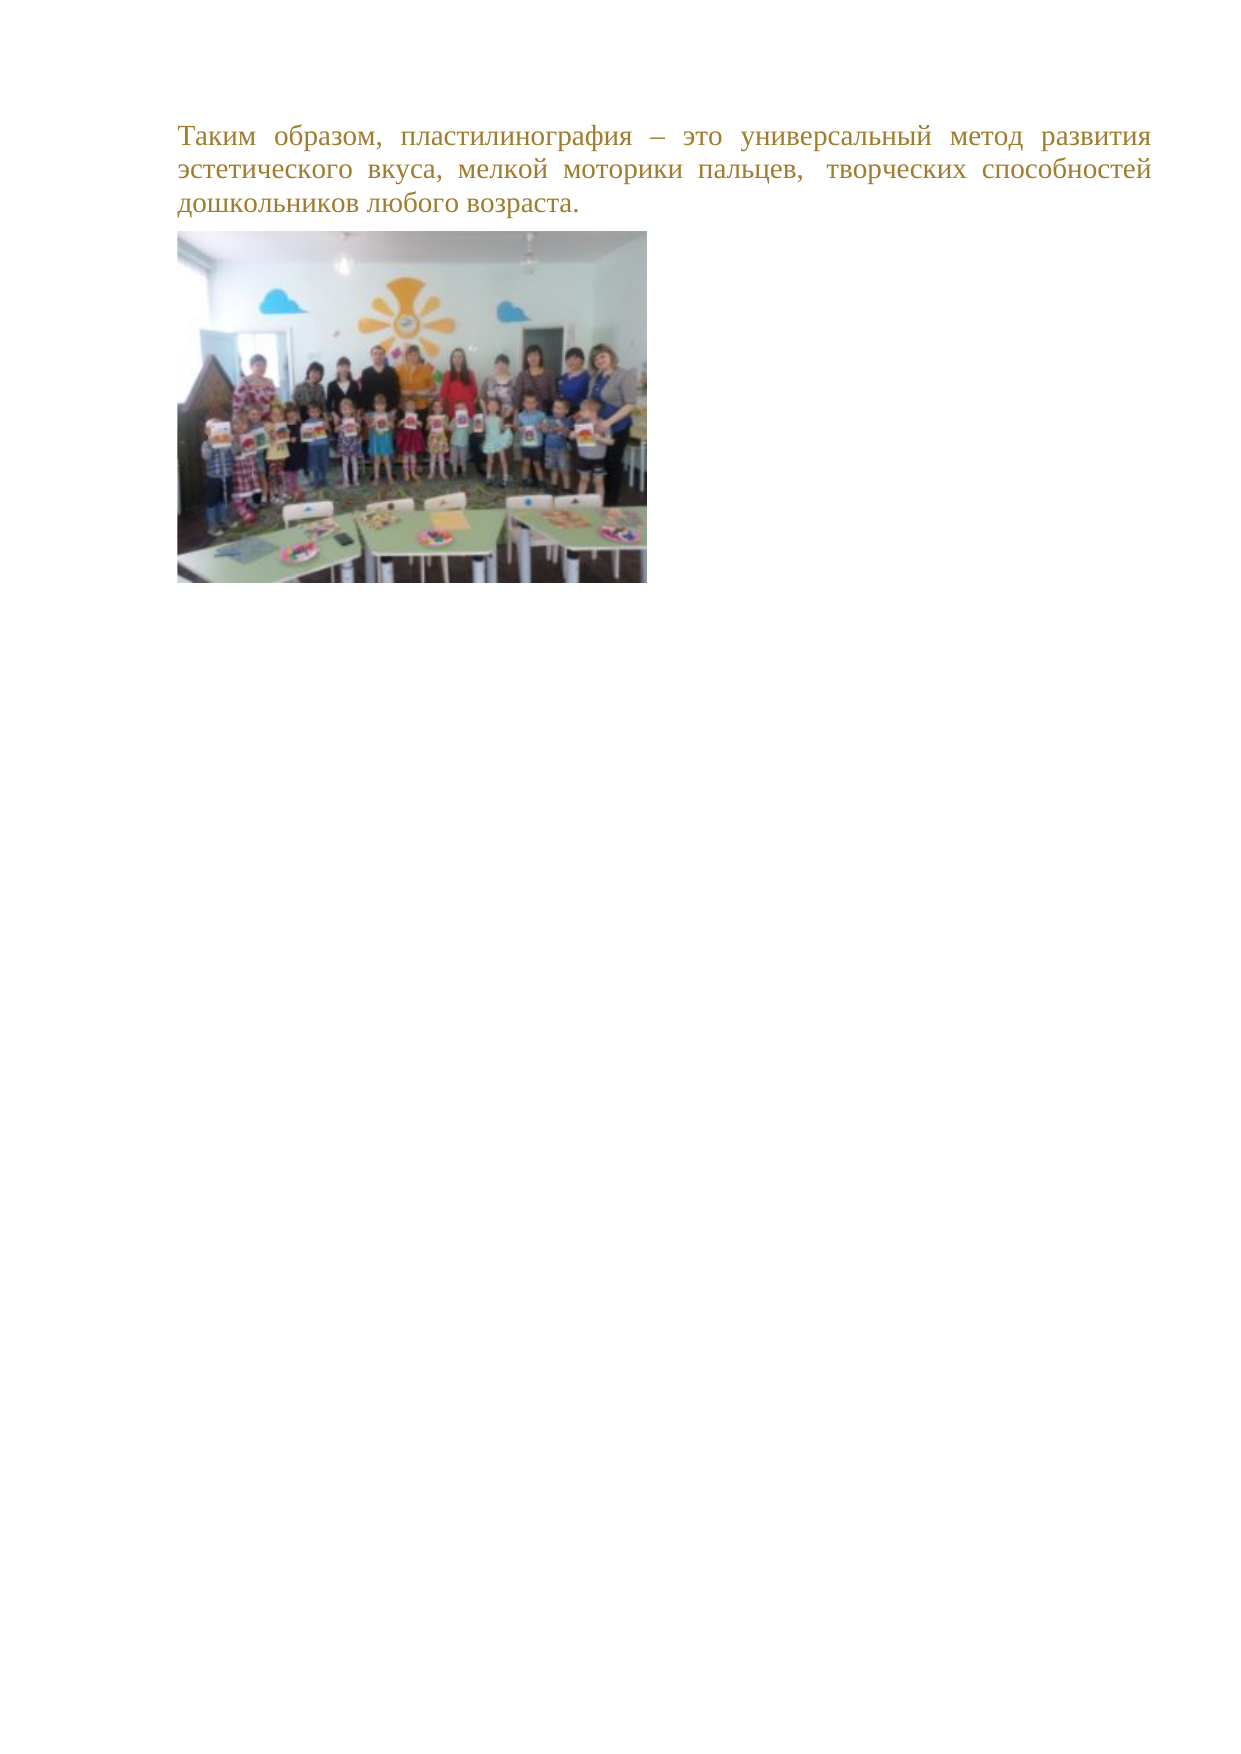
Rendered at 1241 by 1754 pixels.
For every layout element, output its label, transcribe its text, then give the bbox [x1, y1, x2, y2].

text Таким образом, пластилинография – это универсальный метод развития эстетического вкуса, мелкой моторики пальцев, творческих способностей дошкольников любого возраста. [177, 118, 1152, 219]
picture [177, 231, 647, 583]
